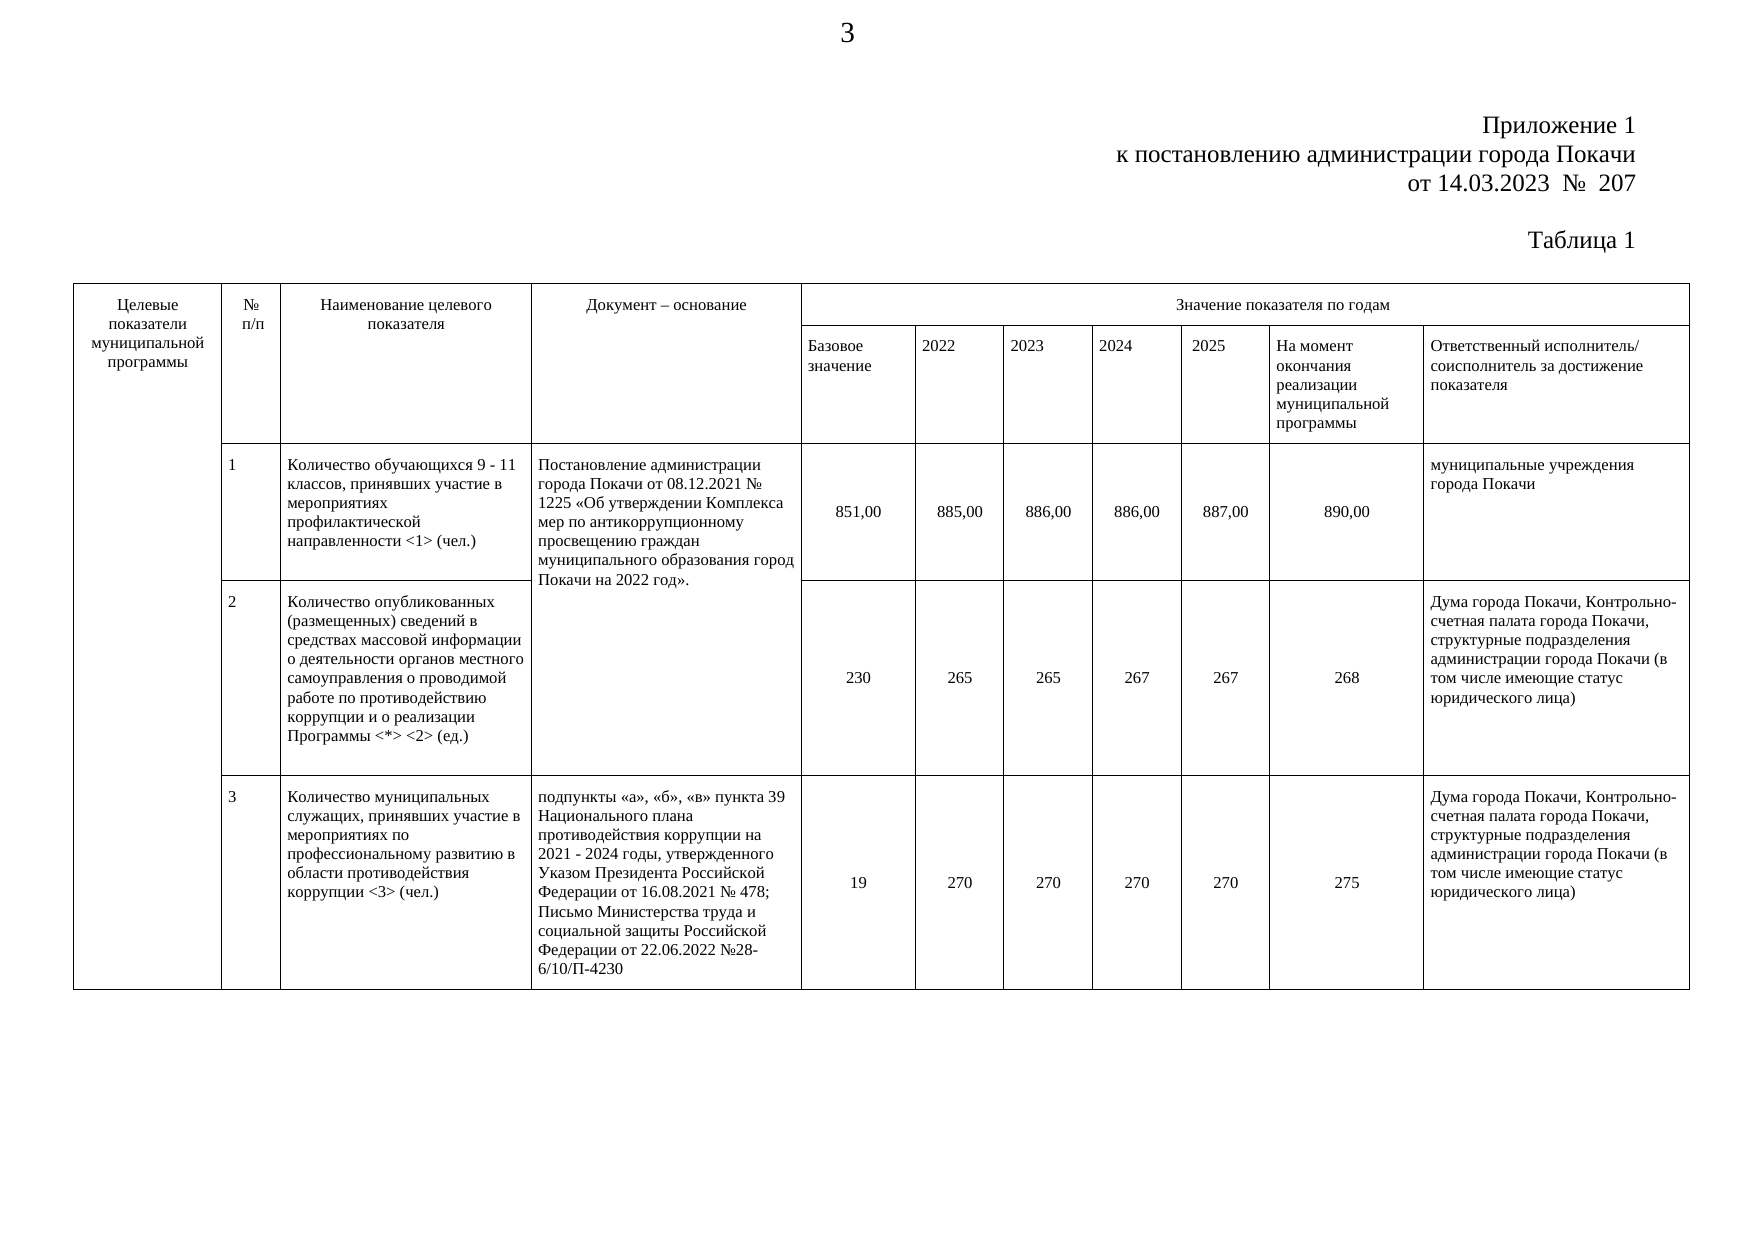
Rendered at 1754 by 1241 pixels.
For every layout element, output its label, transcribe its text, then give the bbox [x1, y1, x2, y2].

table_cell подпункты «а», «б», «в» пункта 39 Национального плана противодействия коррупции на 2021 - 2024 годы, утвержденного Указом Президента Российской Федерации от 16.08.2021 № 478; Письмо Министерства труда и социальной защиты Российской Федерации от 22.06.2022 №28-6/10/П-4230 [532, 776, 801, 989]
table_cell 886,00 [1093, 444, 1181, 580]
table_cell Ответственный исполнитель/ соисполнитель за достижение показателя [1424, 326, 1689, 443]
table_header № п/п [222, 284, 280, 443]
table_cell 2024 [1093, 326, 1181, 443]
table_cell 230 [802, 581, 915, 775]
table_cell Дума города Покачи, Контрольно-счетная палата города Покачи, структурные подразделения администрации города Покачи (в том числе имеющие статус юридического лица) [1424, 581, 1689, 775]
table_cell 851,00 [802, 444, 915, 580]
table_cell Количество обучающихся 9 - 11 классов, принявших участие в мероприятиях профилактической направленности <1> (чел.) [281, 444, 531, 580]
table_cell 270 [1182, 776, 1269, 989]
text Таблица 1 [59, 226, 1636, 254]
table_header Наименование целевого показателя [281, 284, 531, 443]
table_cell 275 [1270, 776, 1423, 989]
table_cell 3 [222, 776, 280, 989]
table_header Целевые показатели муниципальной программы [74, 284, 221, 989]
table_cell муниципальные учреждения города Покачи [1424, 444, 1689, 580]
table_cell 265 [1004, 581, 1092, 775]
table_cell Дума города Покачи, Контрольно-счетная палата города Покачи, структурные подразделения администрации города Покачи (в том числе имеющие статус юридического лица) [1424, 776, 1689, 989]
table_cell Базовое значение [802, 326, 915, 443]
table_cell 885,00 [916, 444, 1003, 580]
text от 14.03.2023 № 207 [59, 168, 1636, 197]
table_cell 890,00 [1270, 444, 1423, 580]
table_cell 2 [222, 581, 280, 775]
table_cell 886,00 [1004, 444, 1092, 580]
table_cell 270 [1004, 776, 1092, 989]
table_cell 1 [222, 444, 280, 580]
text к постановлению администрации города Покачи [59, 139, 1636, 168]
table_cell Количество муниципальных служащих, принявших участие в мероприятиях по профессиональному развитию в области противодействия коррупции <3> (чел.) [281, 776, 531, 989]
table_cell На момент окончания реализации муниципальной программы [1270, 326, 1423, 443]
table_cell 267 [1182, 581, 1269, 775]
table_cell 2023 [1004, 326, 1092, 443]
table_cell 268 [1270, 581, 1423, 775]
table_header Документ – основание [532, 284, 801, 443]
table_cell Количество опубликованных (размещенных) сведений в средствах массовой информации о деятельности органов местного самоуправления о проводимой работе по противодействию коррупции и о реализации Программы <*> <2> (ед.) [281, 581, 531, 775]
table_header Значение показателя по годам [802, 284, 1689, 324]
table_cell 270 [916, 776, 1003, 989]
table_cell 265 [916, 581, 1003, 775]
table_cell Постановление администрации города Покачи от 08.12.2021 № 1225 «Об утверждении Комплекса мер по антикоррупционному просвещению граждан муниципального образования город Покачи на 2022 год». [532, 444, 801, 775]
table_cell 19 [802, 776, 915, 989]
table_cell 887,00 [1182, 444, 1269, 580]
text Приложение 1 [59, 111, 1636, 139]
table_cell 267 [1093, 581, 1181, 775]
table_cell 270 [1093, 776, 1181, 989]
table_cell 2022 [916, 326, 1003, 443]
table_cell 2025 [1182, 326, 1269, 443]
